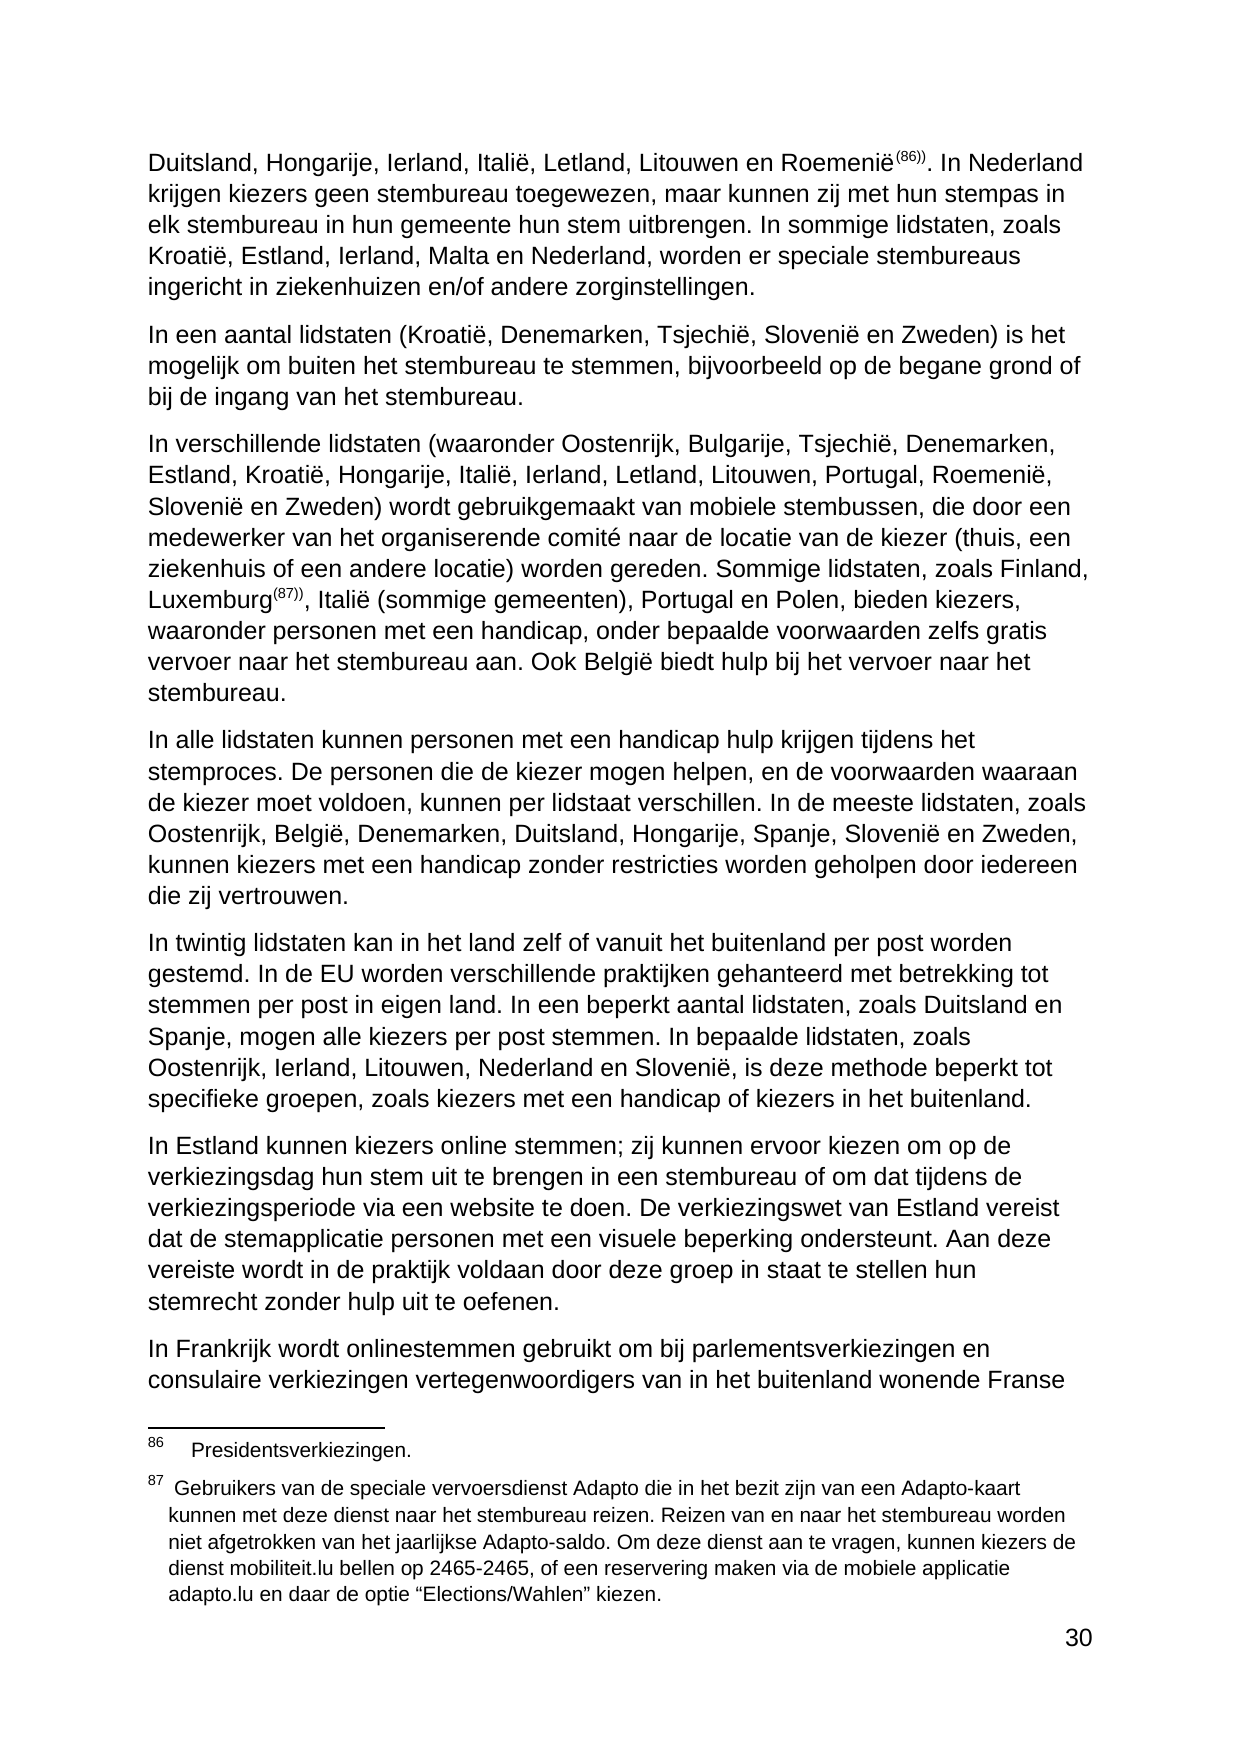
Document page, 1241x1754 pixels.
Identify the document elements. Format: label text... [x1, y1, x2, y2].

text In twintig lidstaten kan in het land zelf of vanuit het buitenland per post worden gestemd. In de EU worden verschillende praktijken gehanteerd met betrekking tot stemmen per post in eigen land. In een beperkt aantal lidstaten, zoals Duitsland en Spanje, mogen alle kiezers per post stemmen. In bepaalde lidstaten, zoals Oostenrijk, Ierland, Litouwen, Nederland en Slovenië, is deze methode beperkt tot specifieke groepen, zoals kiezers met een handicap of kiezers in het buitenland. [148, 928, 1092, 1112]
text In alle lidstaten kunnen personen met een handicap hulp krijgen tijdens het stemproces. De personen die de kiezer mogen helpen, en de voorwaarden waaraan de kiezer moet voldoen, kunnen per lidstaat verschillen. In de meeste lidstaten, zoals Oostenrijk, België, Denemarken, Duitsland, Hongarije, Spanje, Slovenië en Zweden, kunnen kiezers met een handicap zonder restricties worden geholpen door iedereen die zij vertrouwen. [148, 725, 1092, 909]
text In Estland kunnen kiezers online stemmen; zij kunnen ervoor kiezen om op de verkiezingsdag hun stem uit te brengen in een stembureau of om dat tijdens de verkiezingsperiode via een website te doen. De verkiezingswet van Estland vereist dat de stemapplicatie personen met een visuele beperking ondersteunt. Aan deze vereiste wordt in de praktijk voldaan door deze groep in staat te stellen hun stemrecht zonder hulp uit te oefenen. [148, 1131, 1092, 1315]
text In verschillende lidstaten (waaronder Oostenrijk, Bulgarije, Tsjechië, Denemarken, Estland, Kroatië, Hongarije, Italië, Ierland, Letland, Litouwen, Portugal, Roemenië, Slovenië en Zweden) wordt gebruikgemaakt van mobiele stembussen, die door een medewerker van het organiserende comité naar de locatie van de kiezer (thuis, een ziekenhuis of een andere locatie) worden gereden. Sommige lidstaten, zoals Finland, Luxemburg()), Italië (sommige gemeenten), Portugal en Polen, bieden kiezers, waaronder personen met een handicap, onder bepaalde voorwaarden zelfs gratis vervoer naar het stembureau aan. Ook België biedt hulp bij het vervoer naar het stembureau. [148, 429, 1092, 706]
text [148, 148, 1092, 301]
text In een aantal lidstaten (Kroatië, Denemarken, Tsjechië, Slovenië en Zweden) is het mogelijk om buiten het stembureau te stemmen, bijvoorbeeld op de begane grond of bij de ingang van het stembureau. [148, 319, 1092, 410]
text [148, 1334, 1092, 1394]
